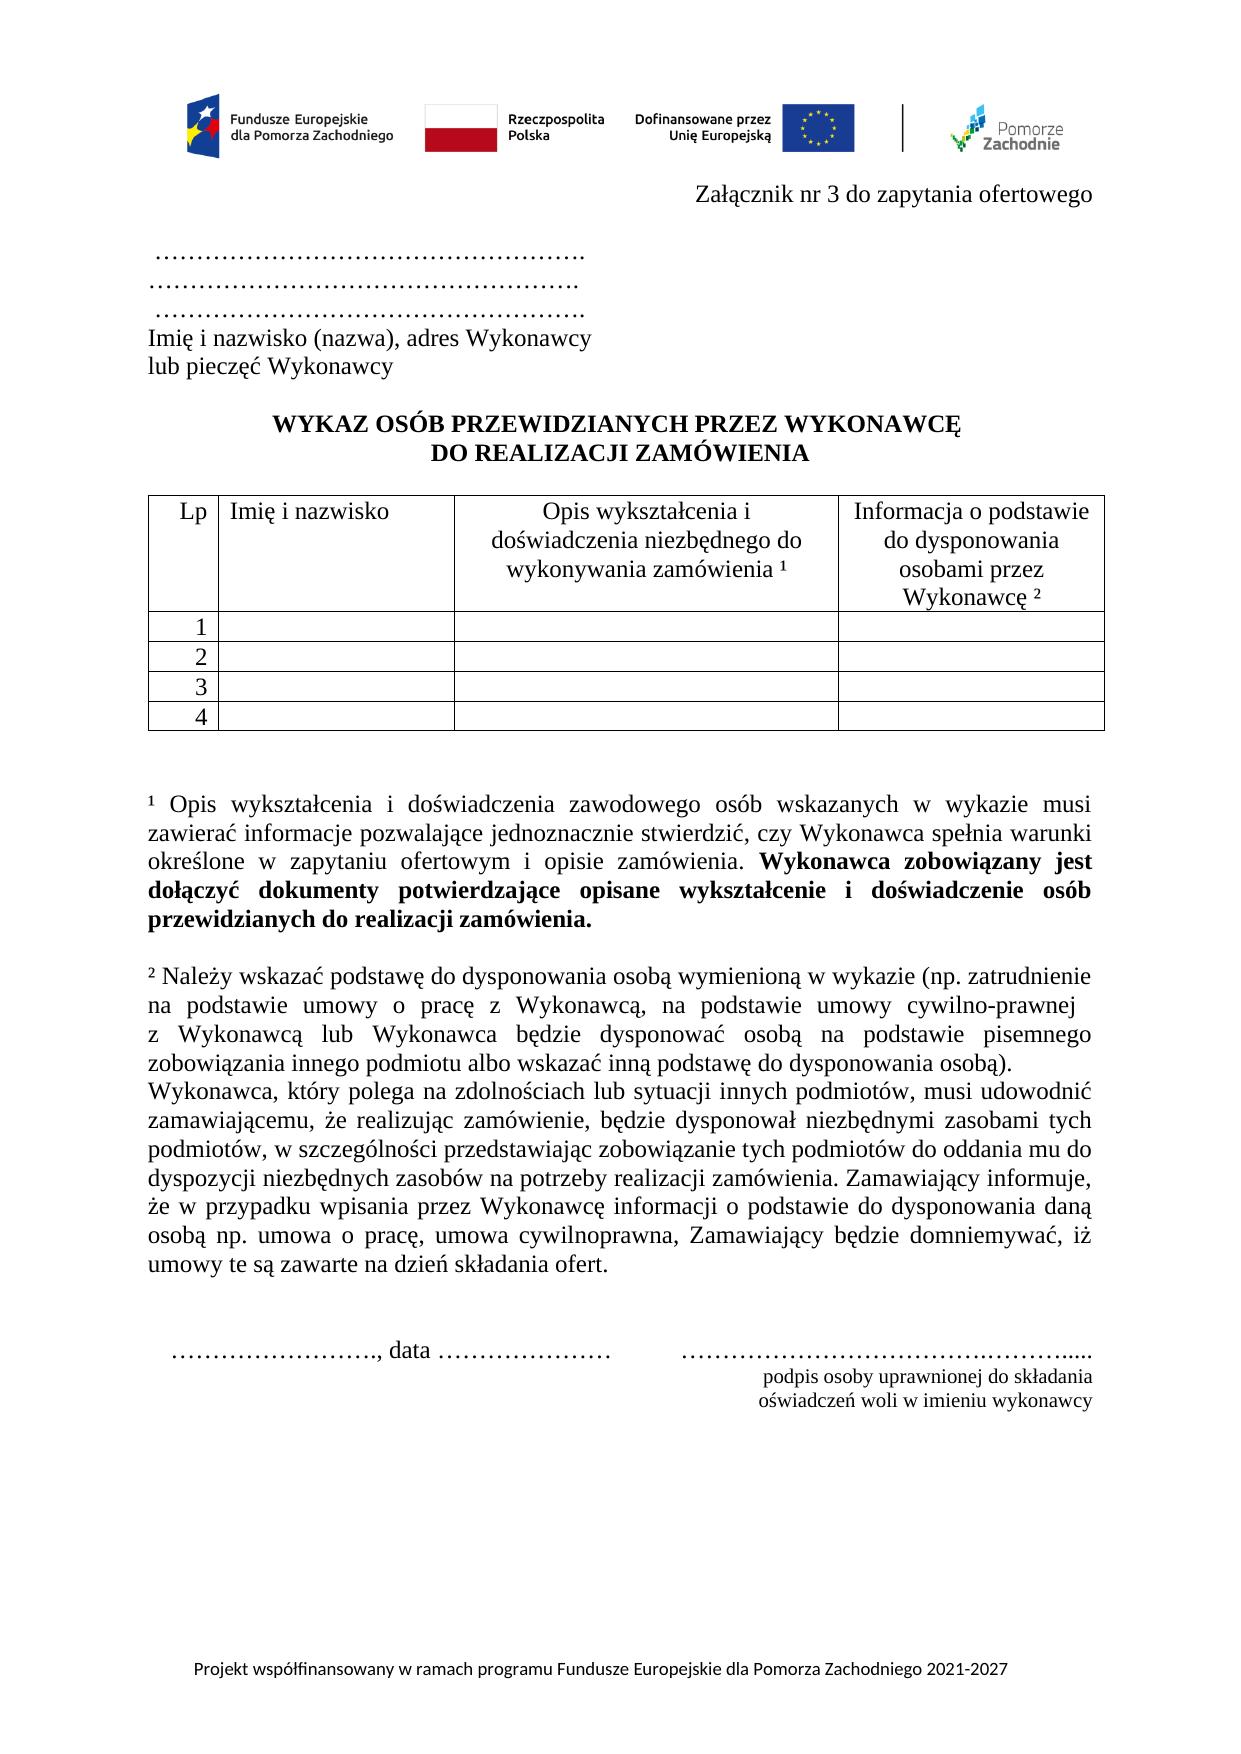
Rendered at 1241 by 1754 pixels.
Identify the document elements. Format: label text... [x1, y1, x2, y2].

table_cell 2 [149, 642, 218, 671]
text Załącznik nr 3 do zapytania ofertowego [148, 179, 1093, 208]
table_cell [455, 642, 838, 671]
text ……………………., data ………………… ……………………………….………..... podpis osoby uprawnionej do składania oświadczeń woli w imieniu wykonawcy [148, 1335, 1093, 1412]
text ¹ Opis wykształcenia i doświadczenia zawodowego osób wskazanych w wykazie musi zawierać informacje pozwalające jednoznacznie stwierdzić, czy Wykonawca spełnia warunki określone w zapytaniu ofertowym i opisie zamówienia. Wykonawca zobowiązany jest dołączyć dokumenty potwierdzające opisane wykształcenie i doświadczenie osób przewidzianych do realizacji zamówienia. [148, 789, 1093, 933]
text ……………………………………………. [148, 236, 605, 265]
text Wykonawca, który polega na zdolnościach lub sytuacji innych podmiotów, musi udowodnić zamawiającemu, że realizując zamówienie, będzie dysponował niezbędnymi zasobami tych podmiotów, w szczególności przedstawiając zobowiązanie tych podmiotów do oddania mu do dyspozycji niezbędnych zasobów na potrzeby realizacji zamówienia. Zamawiający informuje, że w przypadku wpisania przez Wykonawcę informacji o podstawie do dysponowania daną osobą np. umowa o pracę, umowa cywilnoprawna, Zamawiający będzie domniemywać, iż umowy te są zawarte na dzień składania ofert. [148, 1076, 1093, 1278]
text ……………………………………………. [148, 265, 605, 294]
text ² Należy wskazać podstawę do dysponowania osobą wymienioną w wykazie (np. zatrudnienie na podstawie umowy o pracę z Wykonawcą, na podstawie umowy cywilno-prawnej z Wykonawcą lub Wykonawca będzie dysponować osobą na podstawie pisemnego zobowiązania innego podmiotu albo wskazać inną podstawę do dysponowania osobą). [148, 961, 1093, 1076]
table_cell 3 [149, 672, 218, 701]
text WYKAZ OSÓB PRZEWIDZIANYCH PRZEZ WYKONAWCĘ DO REALIZACJI ZAMÓWIENIA [148, 409, 1093, 466]
table_header Opis wykształcenia i doświadczenia niezbędnego do wykonywania zamówienia ¹ [455, 496, 838, 611]
table_header Lp [149, 496, 218, 611]
table_cell [839, 702, 1104, 730]
table_header Informacja o podstawie do dysponowania osobami przez Wykonawcę ² [839, 496, 1104, 611]
picture [147, 73, 1093, 179]
table_cell [219, 612, 454, 641]
text Imię i nazwisko (nazwa), adres Wykonawcy lub pieczęć Wykonawcy [148, 323, 605, 380]
table_cell 1 [149, 612, 218, 641]
table_header Imię i nazwisko [219, 496, 454, 611]
table_cell [455, 672, 838, 701]
table_cell [455, 612, 838, 641]
table_cell [839, 612, 1104, 641]
text ……………………………………………. [148, 294, 605, 323]
table_cell 4 [149, 702, 218, 730]
table_cell [219, 702, 454, 730]
table_cell [219, 642, 454, 671]
table_cell [455, 702, 838, 730]
table_cell [839, 642, 1104, 671]
table_cell [219, 672, 454, 701]
table_cell [839, 672, 1104, 701]
